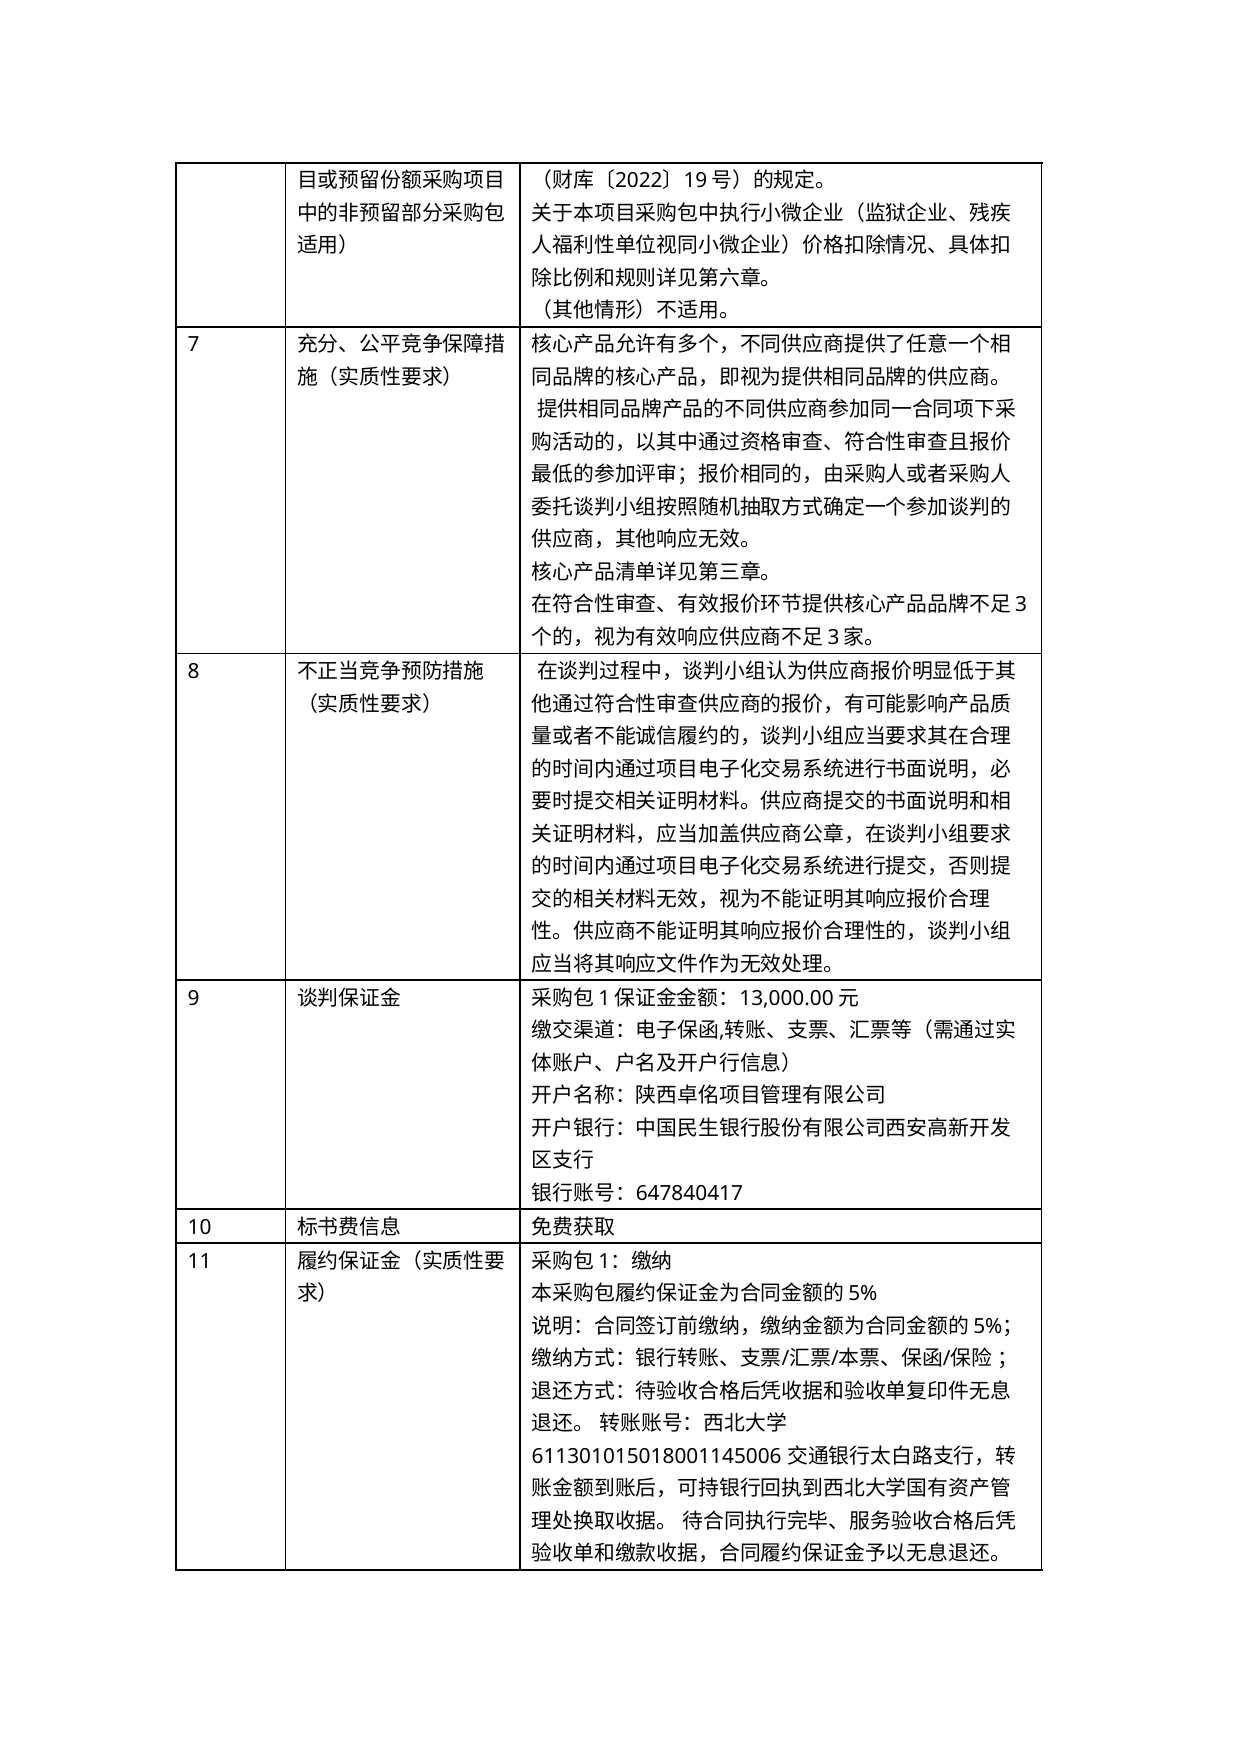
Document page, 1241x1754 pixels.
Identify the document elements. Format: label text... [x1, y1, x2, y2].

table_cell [286, 164, 519, 326]
table_cell 9 [177, 981, 285, 1208]
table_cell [521, 1244, 1041, 1569]
table_cell 11 [177, 1244, 285, 1569]
table_cell 谈判保证金 [286, 981, 519, 1208]
table_cell 10 [177, 1210, 285, 1242]
table_cell 充分、公平竞争保障措施（实质性要求） [286, 328, 519, 653]
table_cell 7 [177, 328, 285, 653]
table_cell 8 [177, 654, 285, 979]
table_cell 采购包1保证金金额：13,000.00元 缴交渠道：电子保函,转账、支票、汇票等（需通过实体账户、户名及开户行信息） 开户名称：陕西卓佲项目管理有限公司 开户银行：中国民生银行股份有限公司西安高新开发区支行 银行账号：647840417 [521, 981, 1041, 1208]
table_cell 标书费信息 [286, 1210, 519, 1242]
table_cell 核心产品允许有多个，不同供应商提供了任意一个相同品牌的核心产品，即视为提供相同品牌的供应商。 提供相同品牌产品的不同供应商参加同一合同项下采购活动的，以其中通过资格审查、符合性审查且报价最低的参加评审；报价相同的，由采购人或者采购人委托谈判小组按照随机抽取方式确定一个参加谈判的供应商，其他响应无效。 核心产品清单详见第三章。 在符合性审查、有效报价环节提供核心产品品牌不足3个的，视为有效响应供应商不足3家。 [521, 328, 1041, 653]
table_cell 免费获取 [521, 1210, 1041, 1242]
table_cell 在谈判过程中，谈判小组认为供应商报价明显低于其他通过符合性审查供应商的报价，有可能影响产品质量或者不能诚信履约的，谈判小组应当要求其在合理的时间内通过项目电子化交易系统进行书面说明，必要时提交相关证明材料。供应商提交的书面说明和相关证明材料，应当加盖供应商公章，在谈判小组要求的时间内通过项目电子化交易系统进行提交，否则提交的相关材料无效，视为不能证明其响应报价合理性。供应商不能证明其响应报价合理性的，谈判小组应当将其响应文件作为无效处理。 [521, 654, 1041, 979]
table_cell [521, 164, 1041, 326]
table_cell 6 [177, 164, 285, 326]
table_cell 不正当竞争预防措施（实质性要求） [286, 654, 519, 979]
table_cell 履约保证金（实质性要求） [286, 1244, 519, 1569]
